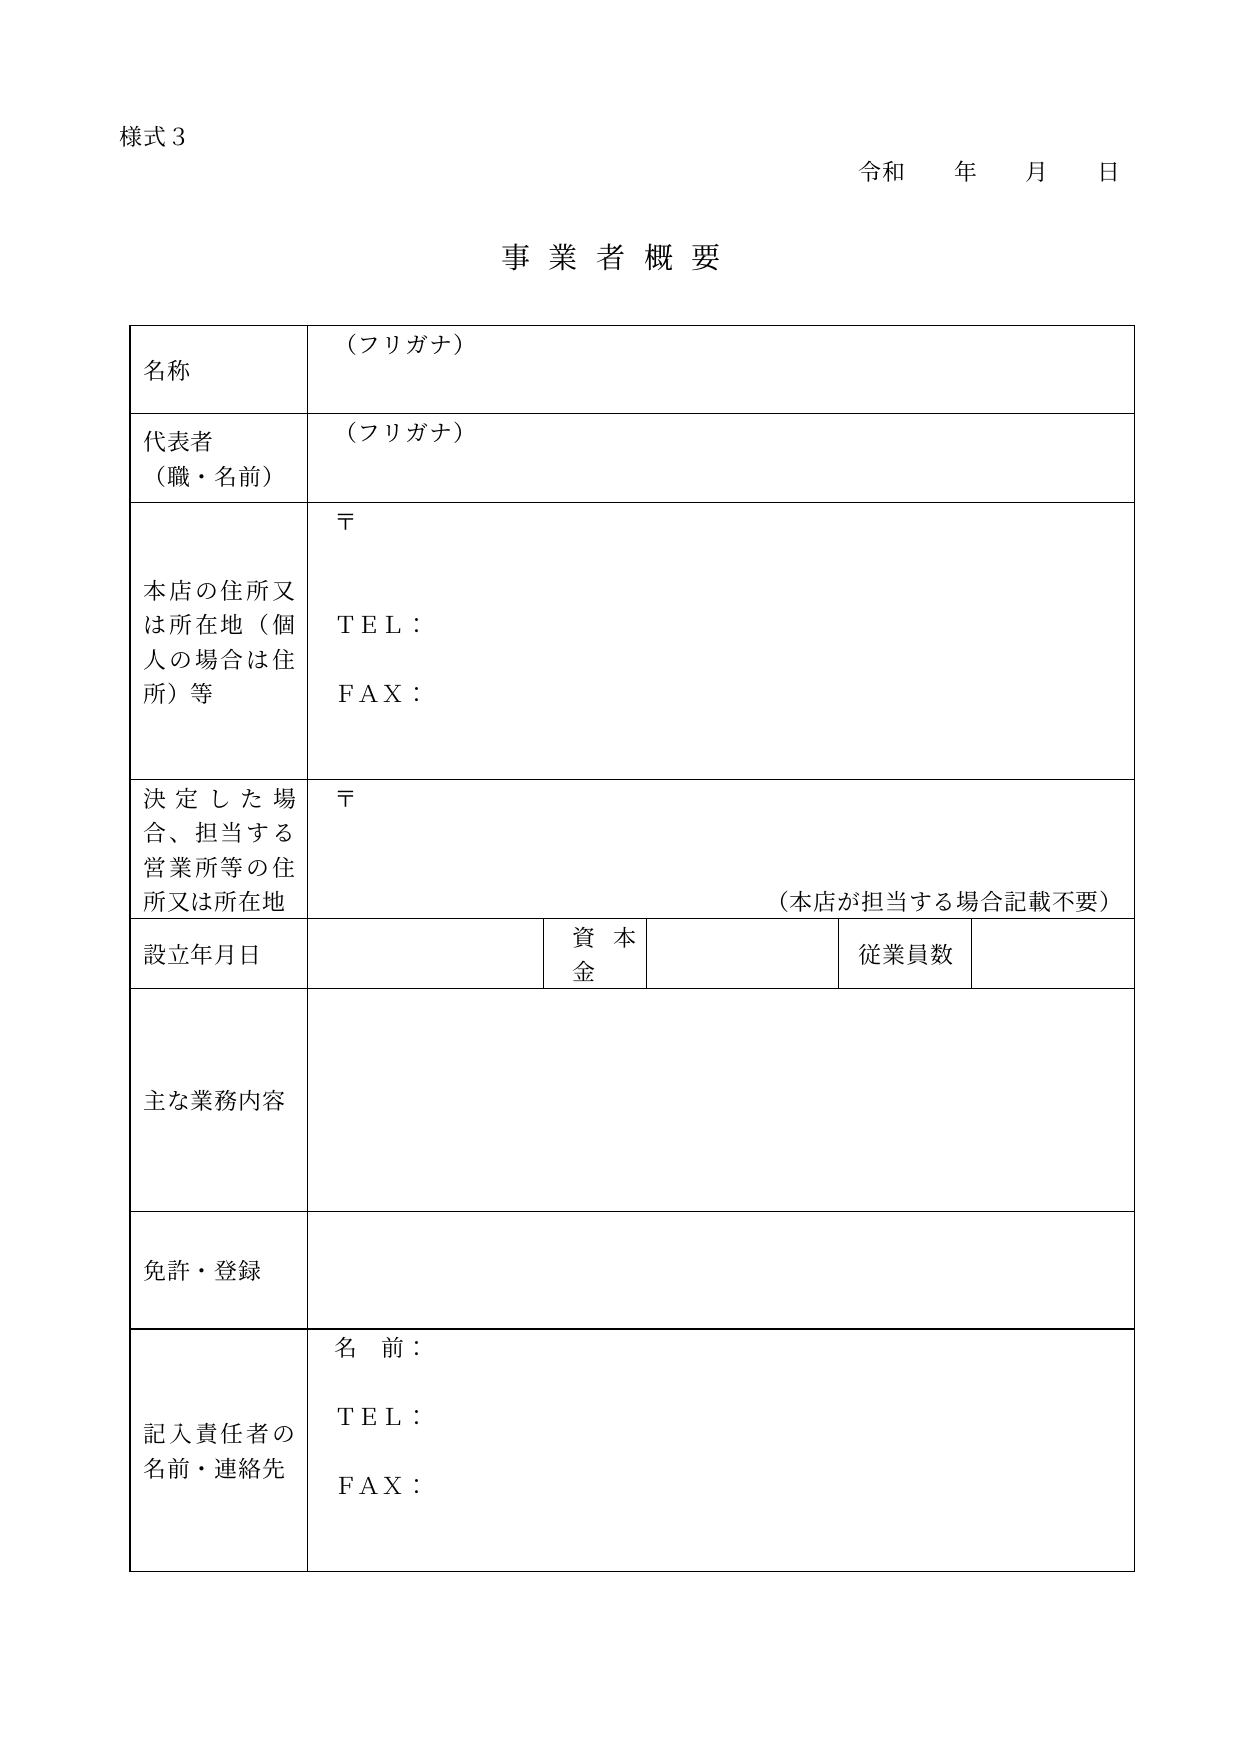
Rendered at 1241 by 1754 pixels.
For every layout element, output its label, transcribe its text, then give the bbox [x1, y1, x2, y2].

text 様式３ [119, 118, 1121, 153]
table_cell [308, 989, 1134, 1211]
text 令和 年 月 日 [119, 153, 1121, 187]
table_cell [308, 919, 543, 988]
table_cell （フリガナ） [308, 414, 1134, 502]
table_cell 設立年月日 [131, 919, 307, 988]
text 事業者概要 [119, 222, 1121, 291]
table_header （フリガナ） [308, 326, 1134, 413]
table_cell 従業員数 [839, 919, 971, 988]
table_cell 名 前： ＴＥＬ： ＦＡＸ： [308, 1330, 1134, 1571]
table_cell 主な業務内容 [131, 989, 307, 1211]
table_cell [308, 1212, 1134, 1328]
table_cell [972, 919, 1134, 988]
table_header 名称 [131, 326, 307, 413]
table_cell [647, 919, 838, 988]
table_cell 本店の住所又は所在地（個人の場合は住所）等 [131, 503, 307, 779]
table_cell 代表者 （職・名前） [131, 414, 307, 502]
table_cell 〒 ＴＥＬ： ＦＡＸ： [308, 503, 1134, 779]
table_cell 資本金 [544, 919, 646, 988]
table_cell 決定した場合、担当する営業所等の住所又は所在地 [131, 780, 307, 918]
table_cell 記入責任者の名前・連絡先 [131, 1330, 307, 1571]
table_cell 免許・登録 [131, 1212, 307, 1328]
table_cell 〒 （本店が担当する場合記載不要） [308, 780, 1134, 918]
